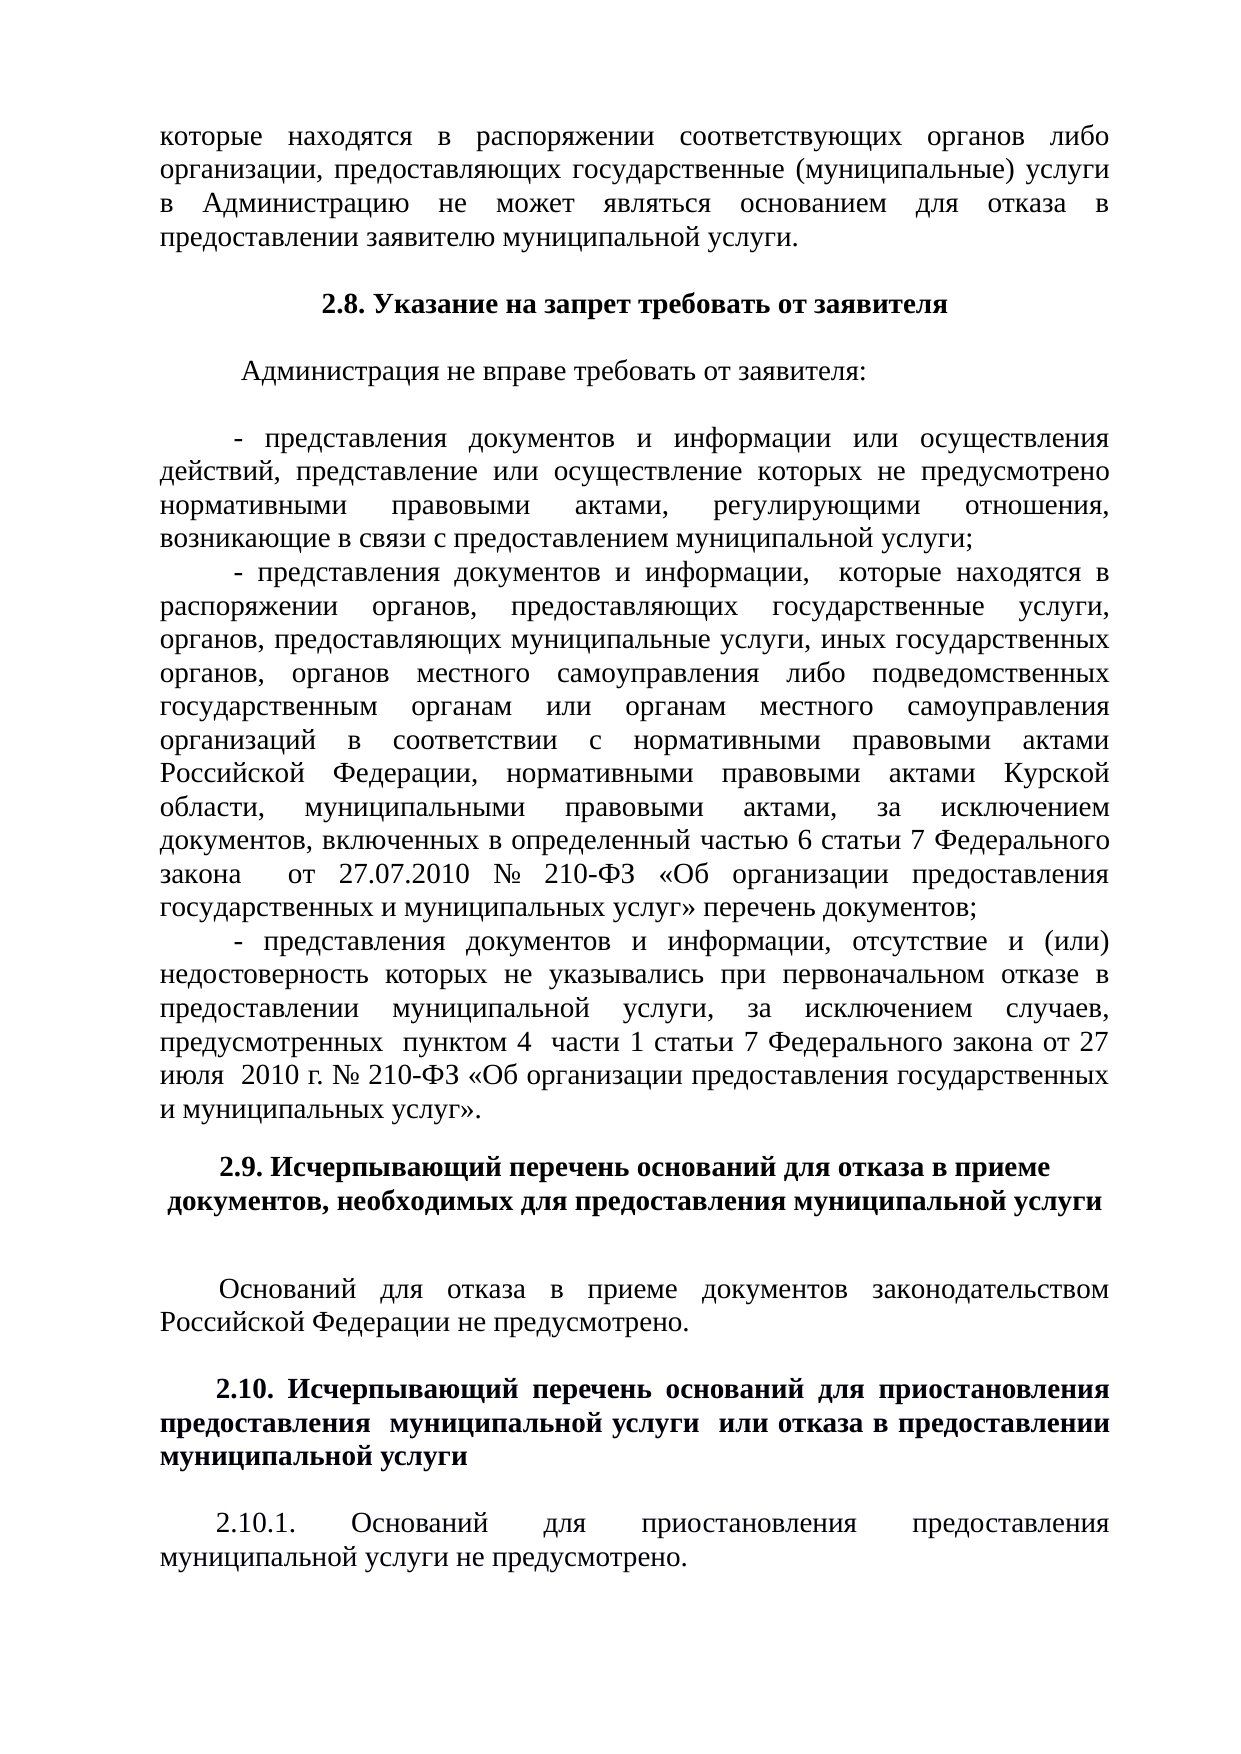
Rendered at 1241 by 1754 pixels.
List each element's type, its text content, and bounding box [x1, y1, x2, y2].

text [159, 118, 1110, 252]
text 2.9. Исчерпывающий перечень оснований для отказа в приеме документов, необходимых для предоставления муниципальной услуги [159, 1149, 1110, 1216]
text 2.10. Исчерпывающий перечень оснований для приостановления предоставления муниципальной услуги или отказа в предоставлении муниципальной услуги [159, 1371, 1110, 1472]
text 2.8. Указание на запрет требовать от заявителя [159, 286, 1110, 319]
text - представления документов и информации, отсутствие и (или) недостоверность которых не указывались при первоначальном отказе в предоставлении муниципальной услуги, за исключением случаев, предусмотренных пунктом 4 части 1 статьи 7 Федерального закона от 27 июля . № 210-ФЗ «Об организации предоставления государственных и муниципальных услуг». [159, 923, 1110, 1124]
text Оснований для отказа в приеме документов законодательством Российской Федерации не предусмотрено. [159, 1271, 1110, 1338]
text - представления документов и информации, которые находятся в распоряжении органов, предоставляющих государственные услуги, органов, предоставляющих муниципальные услуги, иных государственных органов, органов местного самоуправления либо подведомственных государственным органам или органам местного самоуправления организаций в соответствии с нормативными правовыми актами Российской Федерации, нормативными правовыми актами Курской области, муниципальными правовыми актами, за исключением документов, включенных в определенный частью 6 статьи 7 Федерального закона от 27.07.2010 № 210-ФЗ «Об организации предоставления государственных и муниципальных услуг» перечень документов; [159, 554, 1110, 923]
text - представления документов и информации или осуществления действий, представление или осуществление которых не предусмотрено нормативными правовыми актами, регулирующими отношения, возникающие в связи с предоставлением муниципальной услуги; [159, 420, 1110, 554]
text Администрация не вправе требовать от заявителя: [159, 353, 1110, 386]
text 2.10.1. Оснований для приостановления предоставления муниципальной услуги не предусмотрено. [159, 1506, 1110, 1573]
